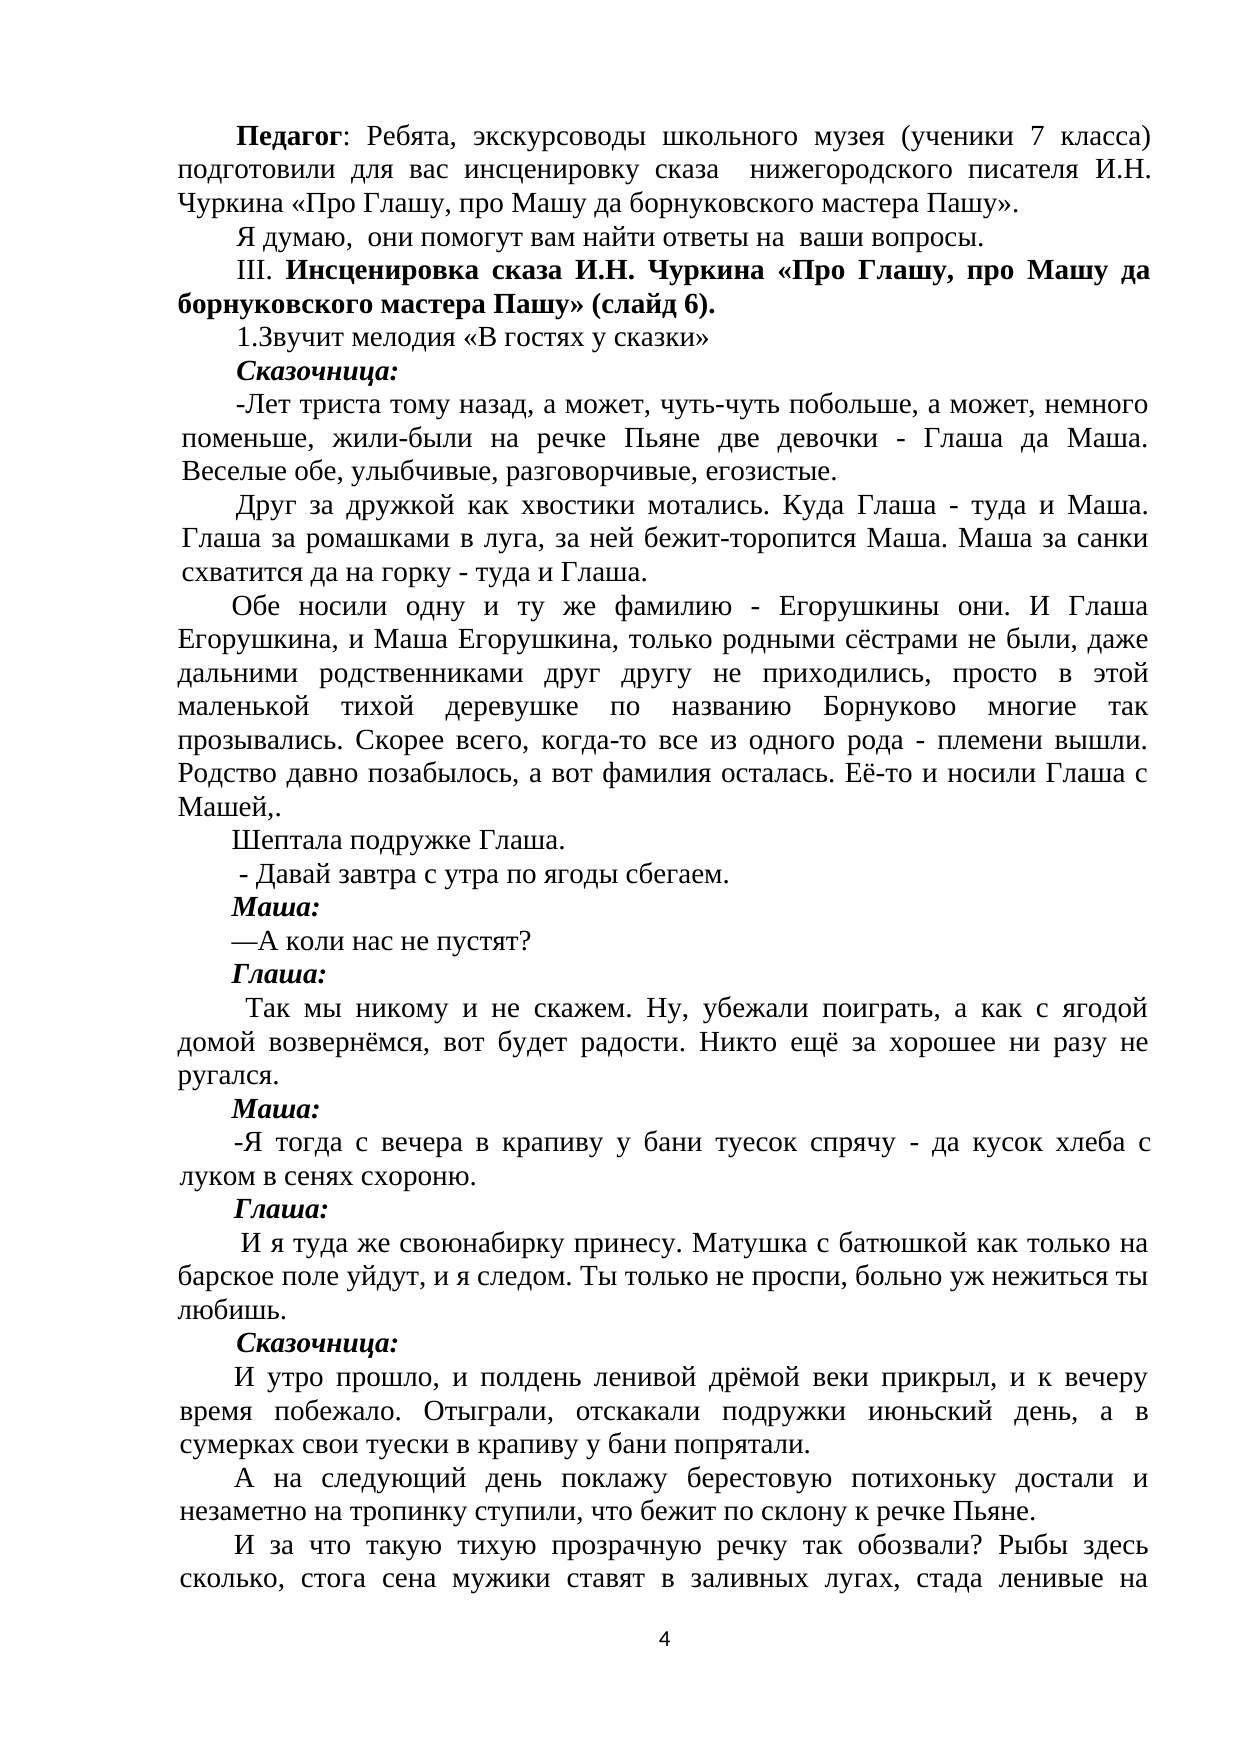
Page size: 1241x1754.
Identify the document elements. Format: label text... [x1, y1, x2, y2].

text Я думаю, они помогут вам найти ответы на ваши вопросы. [177, 219, 1152, 252]
text Педагог: Ребята, экскурсоводы школьного музея (ученики 7 класса) подготовили для вас инсценировку сказа нижегородского писателя И.Н. Чуркина «Про Глашу, про Машу да борнуковского мастера Пашу». [177, 118, 1152, 219]
text Друг за дружкой как хвостики мотались. Куда Глаша - туда и Маша. Глаша за ромашками в луга, за ней бежит-торопится Маша. Маша за санки схватится да на горку - туда и Глаша. [181, 487, 1149, 588]
text Сказочница: [177, 1326, 1152, 1359]
text 1.Звучит мелодия «В гостях у сказки» [177, 319, 1152, 353]
text И я туда же своюнабирку принесу. Матушка с батюшкой как только на барское поле уйдут, и я следом. Ты только не проспи, больно уж нежиться ты любишь. [177, 1225, 1149, 1326]
text Маша: [177, 889, 1149, 923]
text И утро прошло, и полдень ленивой дрёмой веки прикрыл, и к вечеру время побежало. Отыграли, отскакали подружки июньский день, а в сумерках свои туески в крапиву у бани попрятали. [179, 1359, 1149, 1460]
text Маша: [177, 1091, 1149, 1124]
text - Давай завтра с утра по ягоды сбегаем. [177, 856, 1149, 889]
text Сказочница: [177, 353, 1152, 386]
text Так мы никому и не скажем. Ну, убежали поиграть, а как с ягодой домой возвернёмся, вот будет радости. Никто ещё за хорошее ни разу не ругался. [177, 990, 1149, 1091]
text Глаша: [179, 1191, 1152, 1225]
text -Лет триста тому назад, а может, чуть-чуть побольше, а может, немного поменьше, жили-были на речке Пьяне две девочки - Глаша да Маша. Веселые обе, улыбчивые, разговорчивые, егозистые. [181, 386, 1149, 487]
text Шептала подружке Глаша. [177, 822, 1149, 856]
text III. Инсценировка сказа И.Н. Чуркина «Про Глашу, про Машу да борнуковского мастера Пашу» (слайд 6). [177, 252, 1152, 319]
text Обе носили одну и ту же фамилию - Егорушкины они. И Глаша Егорушкина, и Маша Егорушкина, только родными сёстрами не были, даже дальними родственниками друг другу не приходились, просто в этой маленькой тихой деревушке по названию Борнуково многие так прозывались. Скорее всего, когда-то все из одного рода - племени вышли. Родство давно позабылось, а вот фамилия осталась. Её-то и носили Глаша с Машей,. [177, 588, 1149, 822]
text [179, 1527, 1149, 1594]
text Глаша: [177, 957, 1149, 990]
text —А коли нас не пустят? [177, 923, 1149, 957]
text -Я тогда с вечера в крапиву у бани туесок спрячу - да кусок хлеба с луком в сенях схороню. [179, 1124, 1152, 1191]
text А на следующий день поклажу берестовую потихоньку достали и незаметно на тропинку ступили, что бежит по склону к речке Пьяне. [179, 1460, 1149, 1527]
